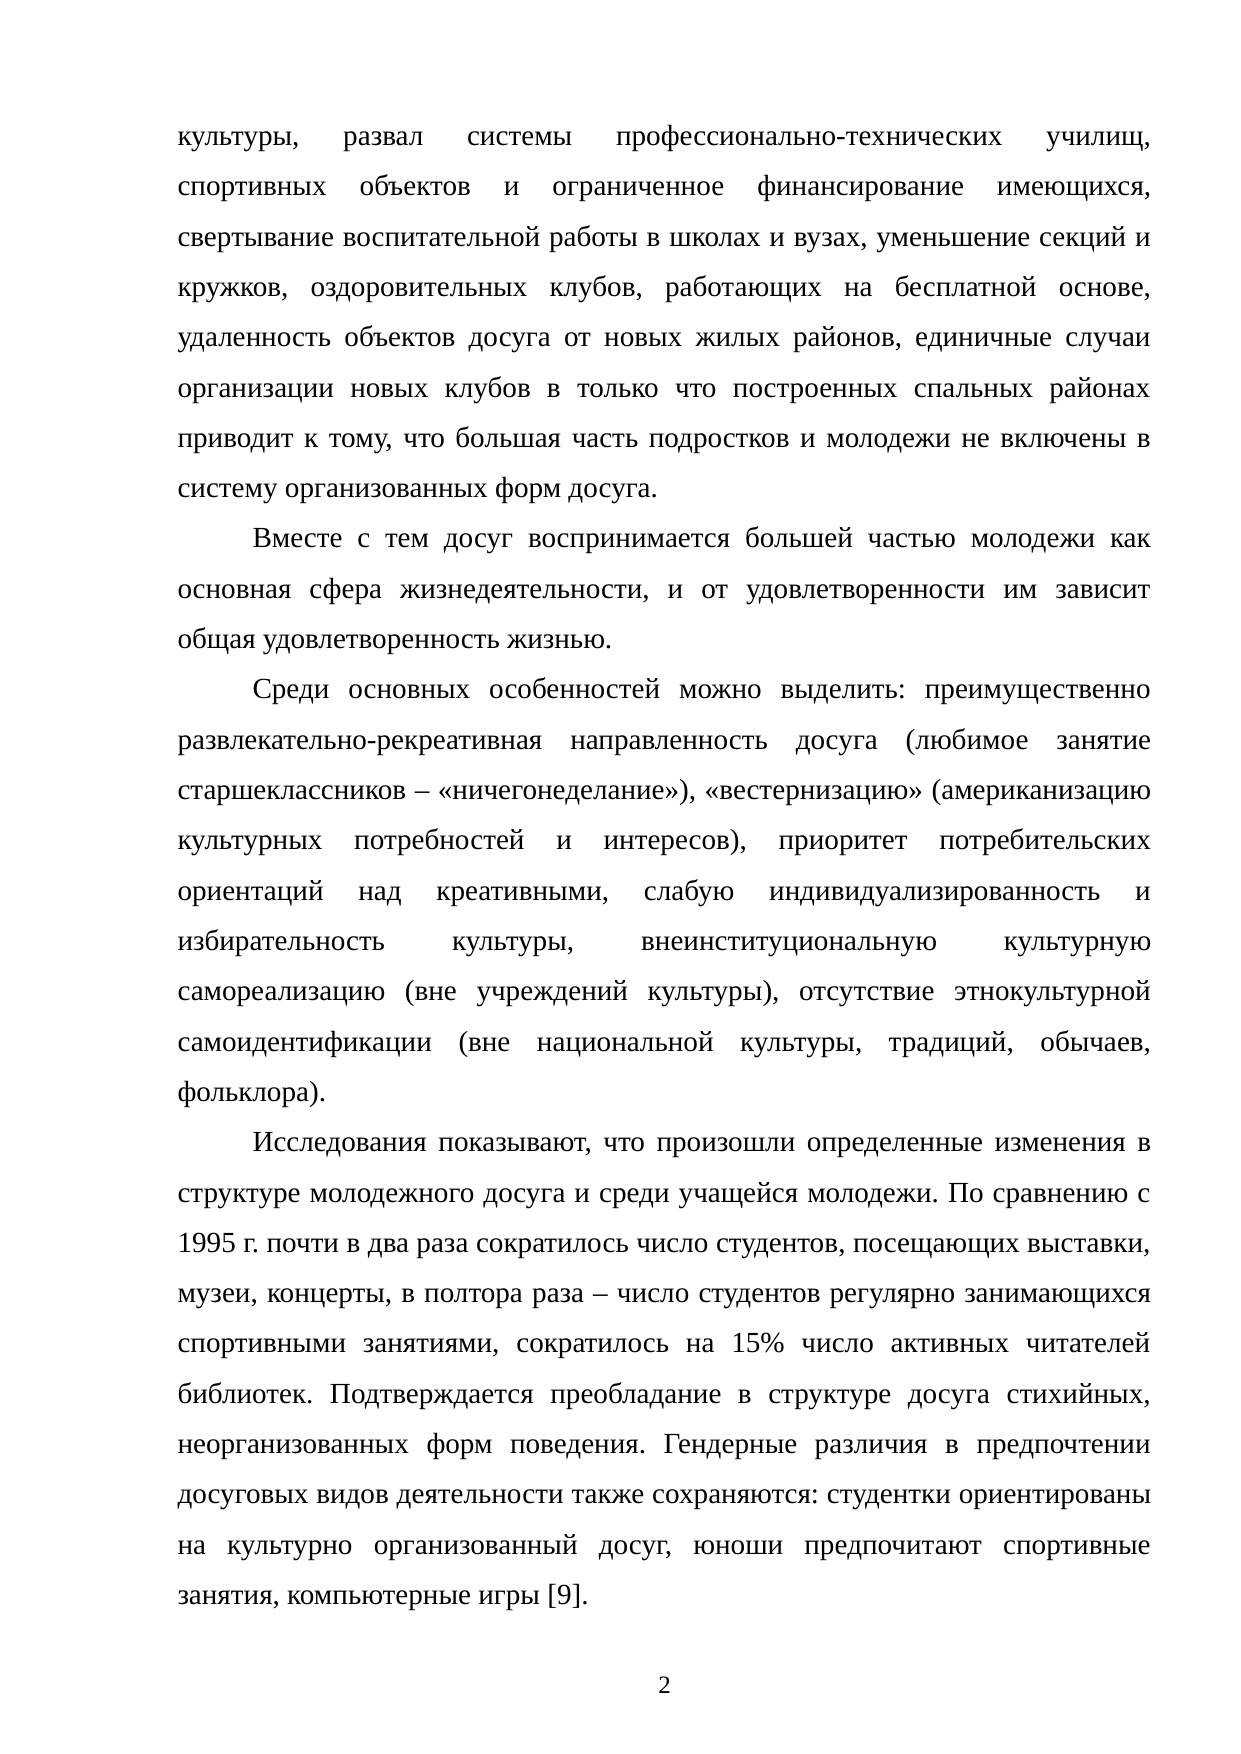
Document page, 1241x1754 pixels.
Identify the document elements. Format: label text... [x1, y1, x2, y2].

text Вместе с тем досуг воспринимается большей частью молодежи как основная сфера жизнедеятельности, и от удовлетворенности им зависит общая удовлетворенность жизнью. [177, 521, 1152, 655]
text Среди основных особенностей можно выделить: преимущественно развлекательно-рекреативная направленность досуга (любимое занятие старшеклассников – «ничегонеделание»), «вестернизацию» (американизацию культурных потребностей и интересов), приоритет потребительских ориентаций над креативными, слабую индивидуализированность и избирательность культуры, внеинституциональную культурную самореализацию (вне учреждений культуры), отсутствие этнокультурной самоидентификации (вне национальной культуры, традиций, обычаев, фольклора). [177, 672, 1152, 1108]
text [177, 118, 1152, 504]
text Исследования показывают, что произошли определенные изменения в структуре молодежного досуга и среди учащейся молодежи. По сравнению с . почти в два раза сократилось число студентов, посещающих выставки, музеи, концерты, в полтора раза – число студентов регулярно занимающихся спортивными занятиями, сократилось на 15% число активных читателей библиотек. Подтверждается преобладание в структуре досуга стихийных, неорганизованных форм поведения. Гендерные различия в предпочтении досуговых видов деятельности также сохраняются: студентки ориентированы на культурно организованный досуг, юноши предпочитают спортивные занятия, компьютерные игры [9]. [177, 1124, 1152, 1611]
